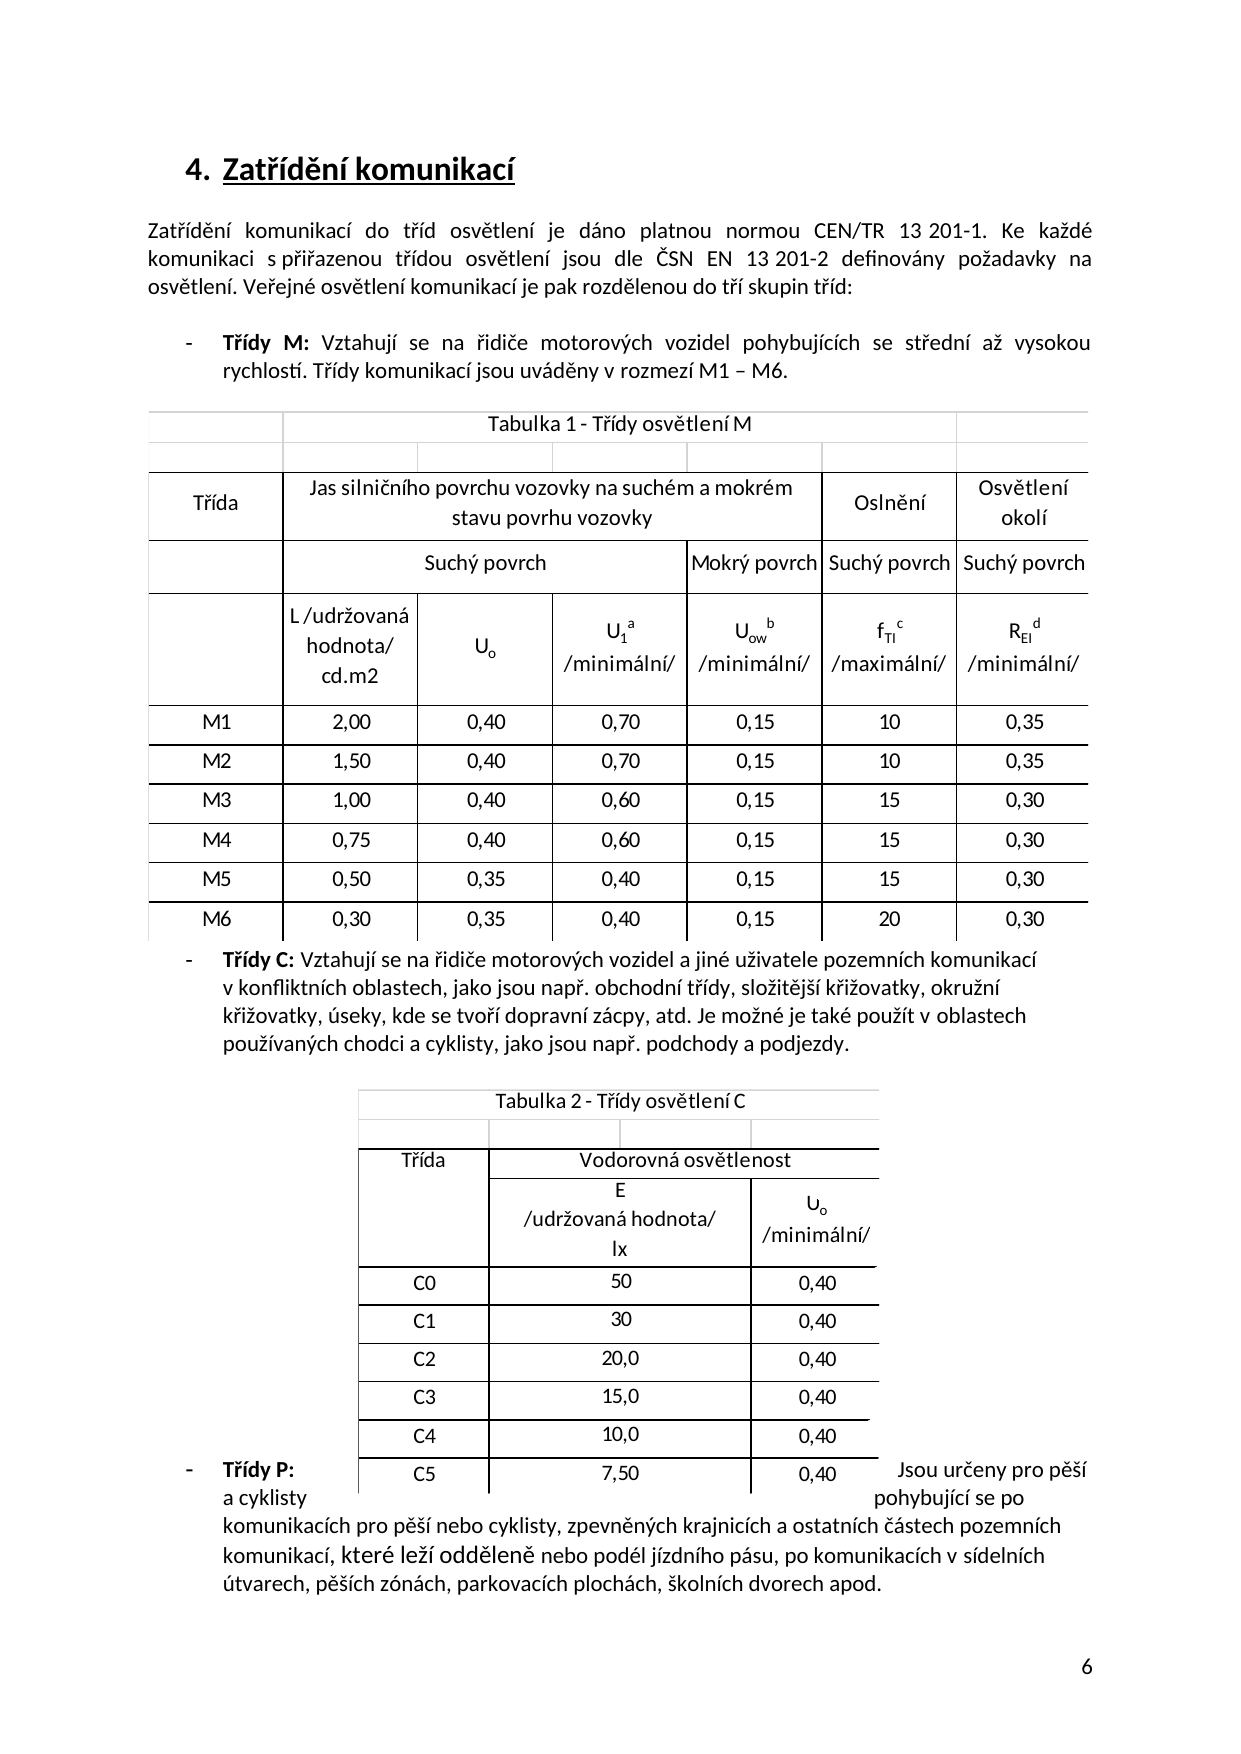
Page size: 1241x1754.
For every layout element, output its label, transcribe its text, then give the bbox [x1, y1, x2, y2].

text Zatřídění komunikací do tříd osvětlení je dáno platnou normou CEN/TR 13 201-1. Ke každé komunikaci s přiřazenou třídou osvětlení jsou dle ČSN EN 13 201-2 definovány požadavky na osvětlení. Veřejné osvětlení komunikací je pak rozdělenou do tří skupin tříd: [148, 216, 1093, 301]
list Třídy M: Vztahují se na řidiče motorových vozidel pohybujících se střední až vysokou rychlostí. Třídy komunikací jsou uváděny v rozmezí M1 – M6. [185, 328, 1093, 384]
list Zatřídění komunikací [185, 148, 1093, 188]
list Třídy C: Vztahují se na řidiče motorových vozidel a jiné uživatele pozemních komunikací v konfliktních oblastech, jako jsou např. obchodní třídy, složitější křižovatky, okružní křižovatky, úseky, kde se tvoří dopravní zácpy, atd. Je možné je také použít v oblastech používaných chodci a cyklisty, jako jsou např. podchody a podjezdy. [185, 413, 1093, 1057]
list Třídy P: Jsou určeny pro pěší a cyklisty pohybující se po komunikacích pro pěší nebo cyklisty, zpevněných krajnicích a ostatních částech pozemních komunikací, které leží odděleně nebo podél jízdního pásu, po komunikacích v sídelních útvarech, pěších zónách, parkovacích plochách, školních dvorech apod. [185, 1454, 1093, 1598]
